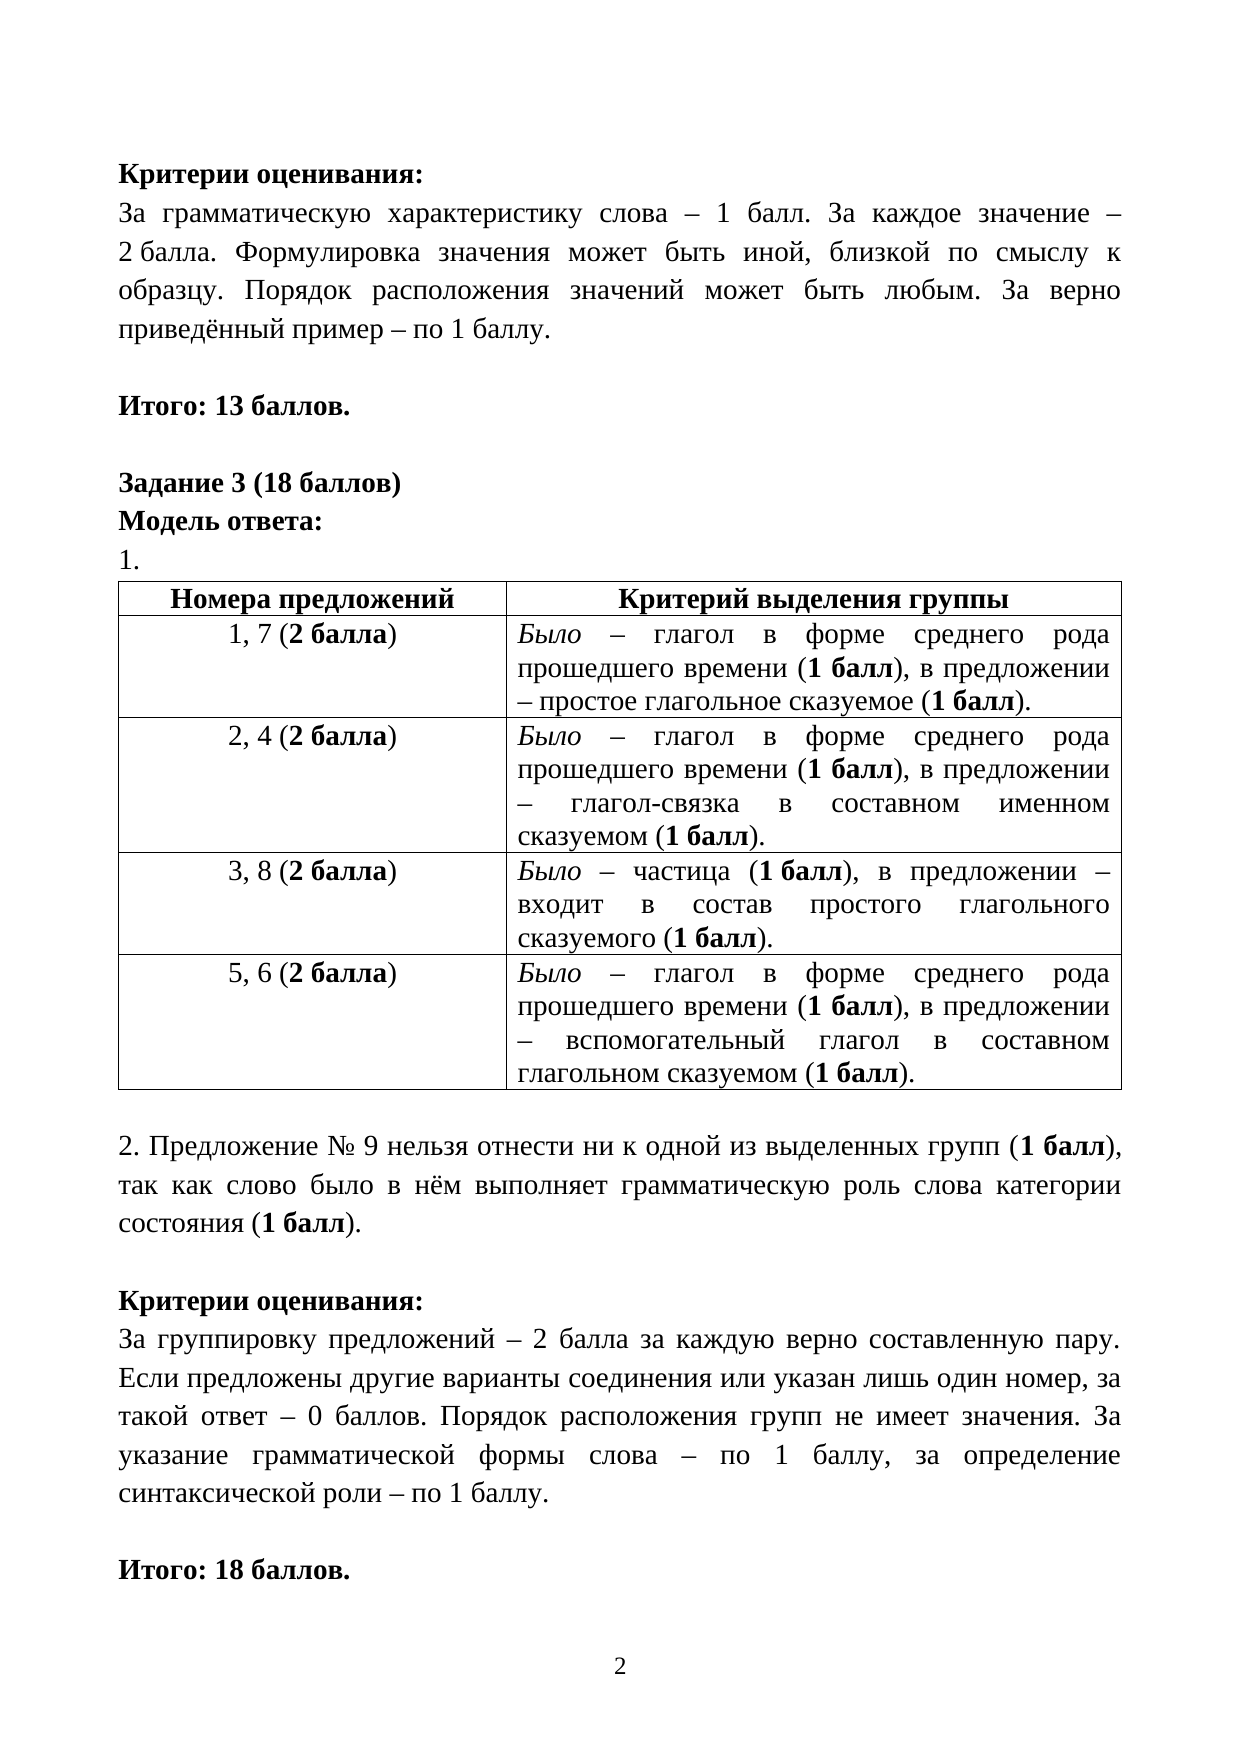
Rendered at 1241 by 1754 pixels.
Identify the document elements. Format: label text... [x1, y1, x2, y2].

table_header Критерий выделения группы [507, 582, 1121, 615]
text За группировку предложений – 2 балла за каждую верно составленную пару. Если предложены другие варианты соединения или указан лишь один номер, за такой ответ – 0 баллов. Порядок расположения групп не имеет значения. За указание грамматической формы слова – по 1 баллу, за определение синтаксической роли – по 1 баллу. [118, 1321, 1122, 1509]
table_cell Было – глагол в форме среднего рода прошедшего времени (1 балл), в предложении – вспомогательный глагол в составном глагольном сказуемом (1 балл). [507, 955, 1121, 1089]
text За грамматическую характеристику слова – 1 балл. За каждое значение – 2 балла. Формулировка значения может быть иной, близкой по смыслу к образцу. Порядок расположения значений может быть любым. За верно приведённый пример – по 1 баллу. [118, 195, 1122, 344]
text Итого: 13 баллов. [118, 388, 1122, 421]
text Критерии оценивания: [118, 157, 1122, 190]
table_cell Было – частица (1 балл), в предложении – входит в состав простого глагольного сказуемого (1 балл). [507, 853, 1121, 954]
table_cell 2, 4 (2 балла) [119, 718, 506, 852]
table_cell Было – глагол в форме среднего рода прошедшего времени (1 балл), в предложении – глагол-связка в составном именном сказуемом (1 балл). [507, 718, 1121, 852]
table_cell Было – глагол в форме среднего рода прошедшего времени (1 балл), в предложении – простое глагольное сказуемое (1 балл). [507, 616, 1121, 717]
table_header Номера предложений [119, 582, 506, 615]
text 1. [118, 542, 1122, 576]
table_cell 1, 7 (2 балла) [119, 616, 506, 717]
table_cell 5, 6 (2 балла) [119, 955, 506, 1089]
text 2. Предложение № 9 нельзя отнести ни к одной из выделенных групп (1 балл), так как слово было в нём выполняет грамматическую роль слова категории состояния (1 балл). [118, 1128, 1122, 1239]
text Задание 3 (18 баллов) [118, 465, 1122, 498]
text Итого: 18 баллов. [118, 1552, 1122, 1586]
text Критерии оценивания: [118, 1283, 1122, 1316]
text Модель ответа: [118, 503, 1122, 537]
table_cell 3, 8 (2 балла) [119, 853, 506, 954]
